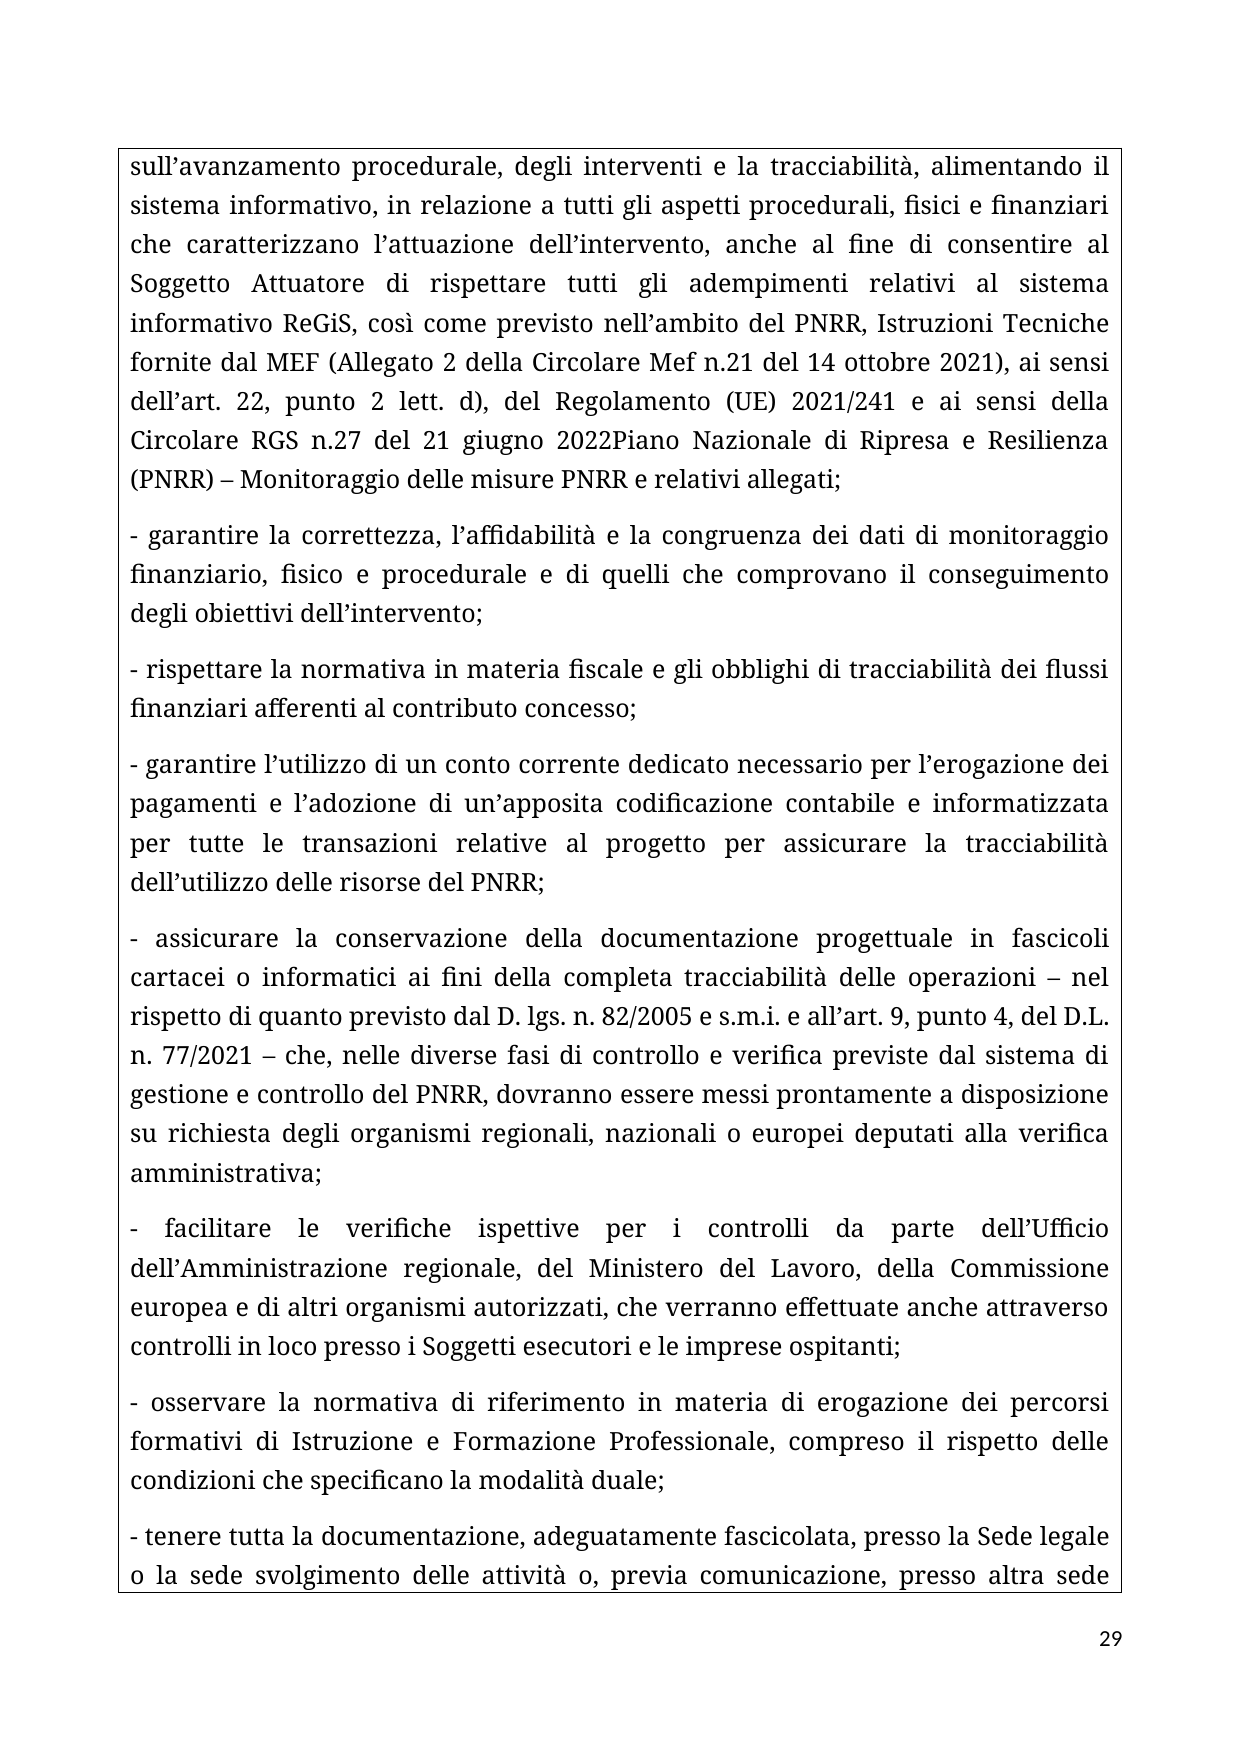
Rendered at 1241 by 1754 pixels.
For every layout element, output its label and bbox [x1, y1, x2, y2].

table_header [119, 149, 1121, 1592]
